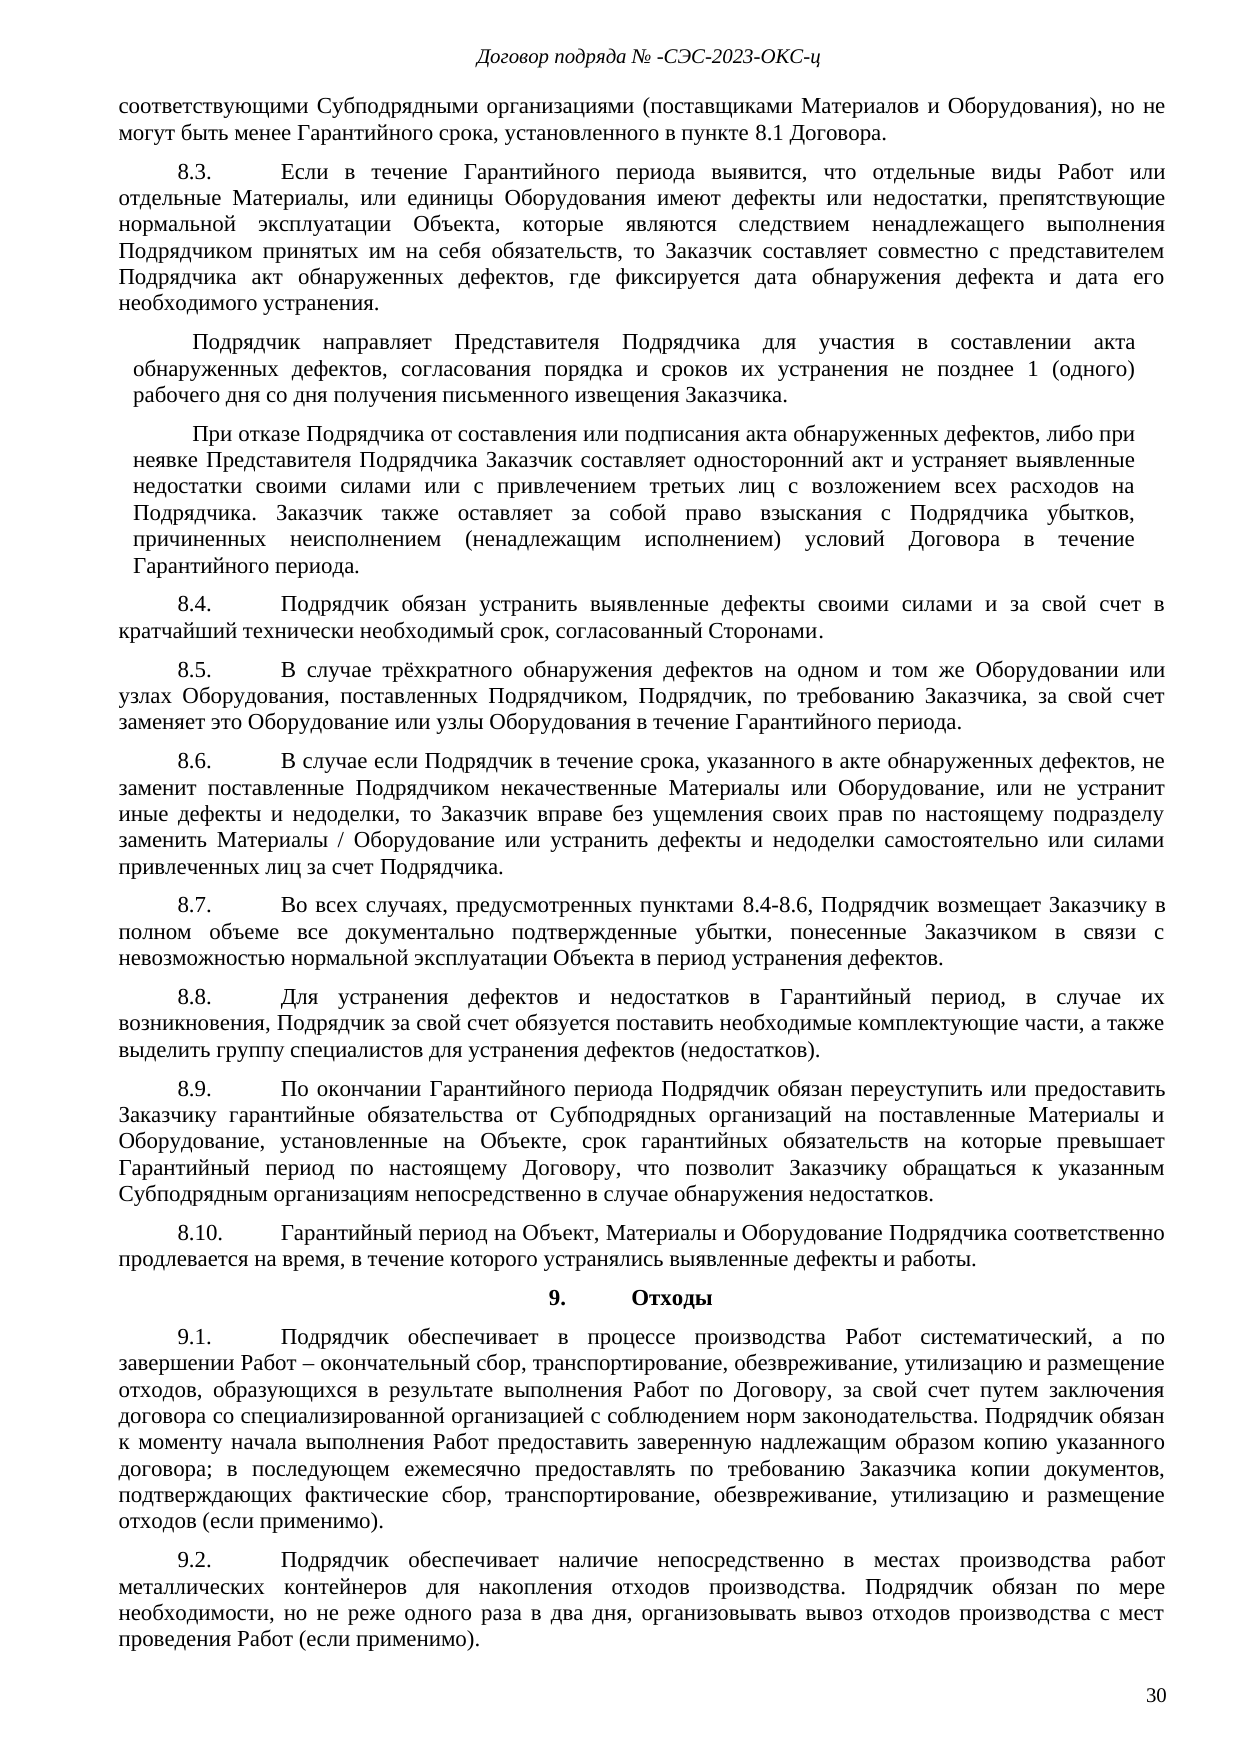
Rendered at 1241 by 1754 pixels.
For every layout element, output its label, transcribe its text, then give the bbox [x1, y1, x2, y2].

text Если в течение Гарантийного периода выявится, что отдельные виды Работ или отдельные Материалы, или единицы Оборудования имеют дефекты или недостатки, препятствующие нормальной эксплуатации Объекта, которые являются следствием ненадлежащего выполнения Подрядчиком принятых им на себя обязательств, то Заказчик составляет совместно с представителем Подрядчика акт обнаруженных дефектов, где фиксируется дата обнаружения дефекта и дата его необходимого устранения. [118, 158, 1167, 316]
list Подрядчик направляет Представителя Подрядчика для участия в составлении акта обнаруженных дефектов, согласования порядка и сроков их устранения не позднее 1 (одного) рабочего дня со дня получения письменного извещения Заказчика. [133, 328, 1137, 407]
text Отходы [133, 1284, 1137, 1311]
text Подрядчик обязан устранить выявленные дефекты своими силами и за свой счет в кратчайший технически необходимый срок, согласованный Сторонами. [118, 591, 1167, 643]
text Гарантийный период на Объект, Материалы и Оборудование Подрядчика соответственно продлевается на время, в течение которого устранялись выявленные дефекты и работы. [118, 1219, 1167, 1272]
text По окончании Гарантийного периода Подрядчик обязан переуступить или предоставить Заказчику гарантийные обязательства от Субподрядных организаций на поставленные Материалы и Оборудование, установленные на Объекте, срок гарантийных обязательств на которые превышает Гарантийный период по настоящему Договору, что позволит Заказчику обращаться к указанным Субподрядным организациям непосредственно в случае обнаружения недостатков. [118, 1075, 1167, 1206]
text Для устранения дефектов и недостатков в Гарантийный период, в случае их возникновения, Подрядчик за свой счет обязуется поставить необходимые комплектующие части, а также выделить группу специалистов для устранения дефектов (недостатков). [118, 983, 1167, 1062]
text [118, 92, 1167, 145]
text Подрядчик обеспечивает в процессе производства Работ систематический, а по завершении Работ – окончательный сбор, транспортирование, обезвреживание, утилизацию и размещение отходов, образующихся в результате выполнения Работ по Договору, за свой счет путем заключения договора со специализированной организацией с соблюдением норм законодательства. Подрядчик обязан к моменту начала выполнения Работ предоставить заверенную надлежащим образом копию указанного договора; в последующем ежемесячно предоставлять по требованию Заказчика копии документов, подтверждающих фактические сбор, транспортирование, обезвреживание, утилизацию и размещение отходов (если применимо). [118, 1323, 1167, 1534]
text В случае если Подрядчик в течение срока, указанного в акте обнаруженных дефектов, не заменит поставленные Подрядчиком некачественные Материалы или Оборудование, или не устранит иные дефекты и недоделки, то Заказчик вправе без ущемления своих прав по настоящему подразделу заменить Материалы / Оборудование или устранить дефекты и недоделки самостоятельно или силами привлеченных лиц за счет Подрядчика. [118, 747, 1167, 879]
text Подрядчик обеспечивает наличие непосредственно в местах производства работ металлических контейнеров для накопления отходов производства. Подрядчик обязан по мере необходимости, но не реже одного раза в два дня, организовывать вывоз отходов производства с мест проведения Работ (если применимо). [118, 1546, 1167, 1652]
list При отказе Подрядчика от составления или подписания акта обнаруженных дефектов, либо при неявке Представителя Подрядчика Заказчик составляет односторонний акт и устраняет выявленные недостатки своими силами или с привлечением третьих лиц с возложением всех расходов на Подрядчика. Заказчик также оставляет за собой право взыскания с Подрядчика убытков, причиненных неисполнением (ненадлежащим исполнением) условий Договора в течение Гарантийного периода. [133, 420, 1137, 578]
text Во всех случаях, предусмотренных пунктами 23.4-23.6, Подрядчик возмещает Заказчику в полном объеме все документально подтвержденные убытки, понесенные Заказчиком в связи с невозможностью нормальной эксплуатации Объекта в период устранения дефектов. [118, 892, 1167, 971]
text В случае трёхкратного обнаружения дефектов на одном и том же Оборудовании или узлах Оборудования, поставленных Подрядчиком, Подрядчик, по требованию Заказчика, за свой счет заменяет это Оборудование или узлы Оборудования в течение Гарантийного периода. [118, 656, 1167, 735]
